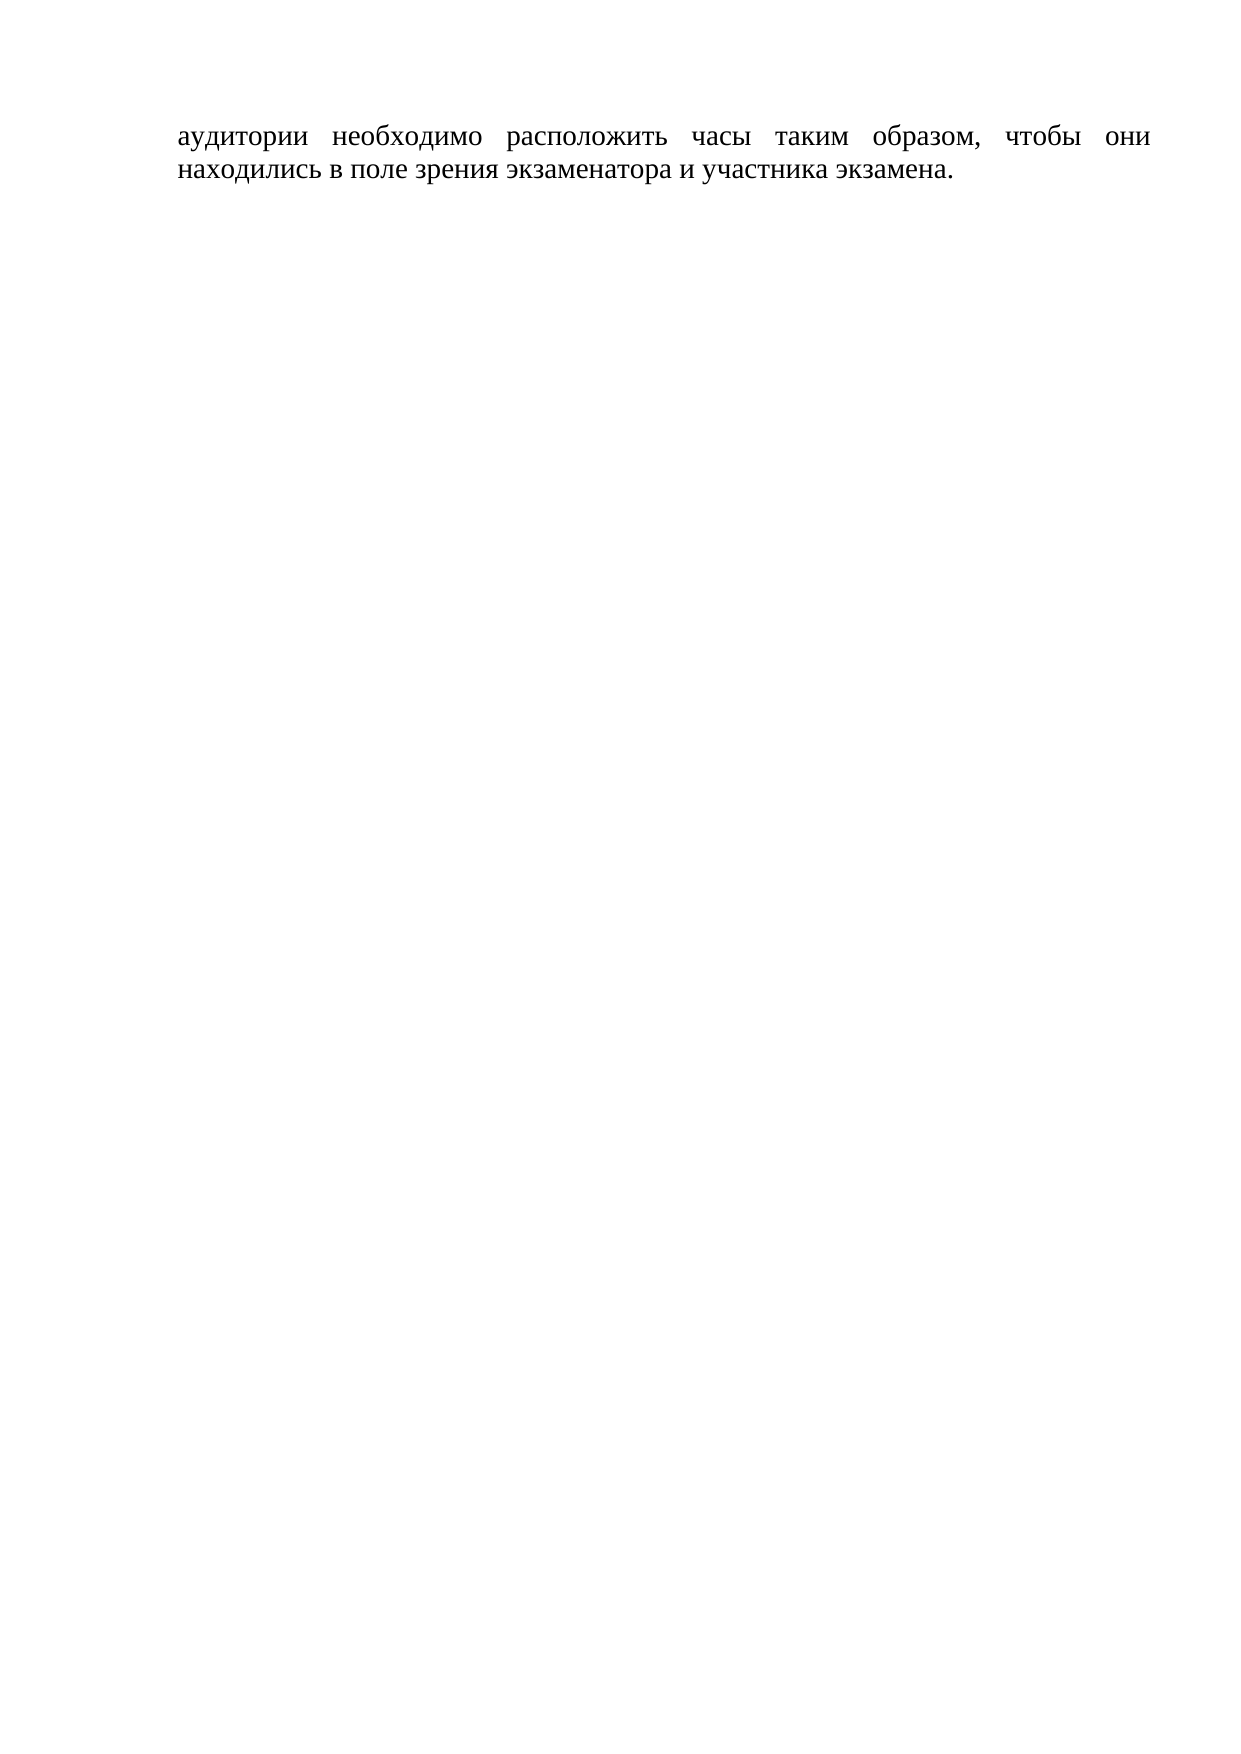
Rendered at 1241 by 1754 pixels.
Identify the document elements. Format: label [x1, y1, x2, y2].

text [177, 118, 1152, 185]
